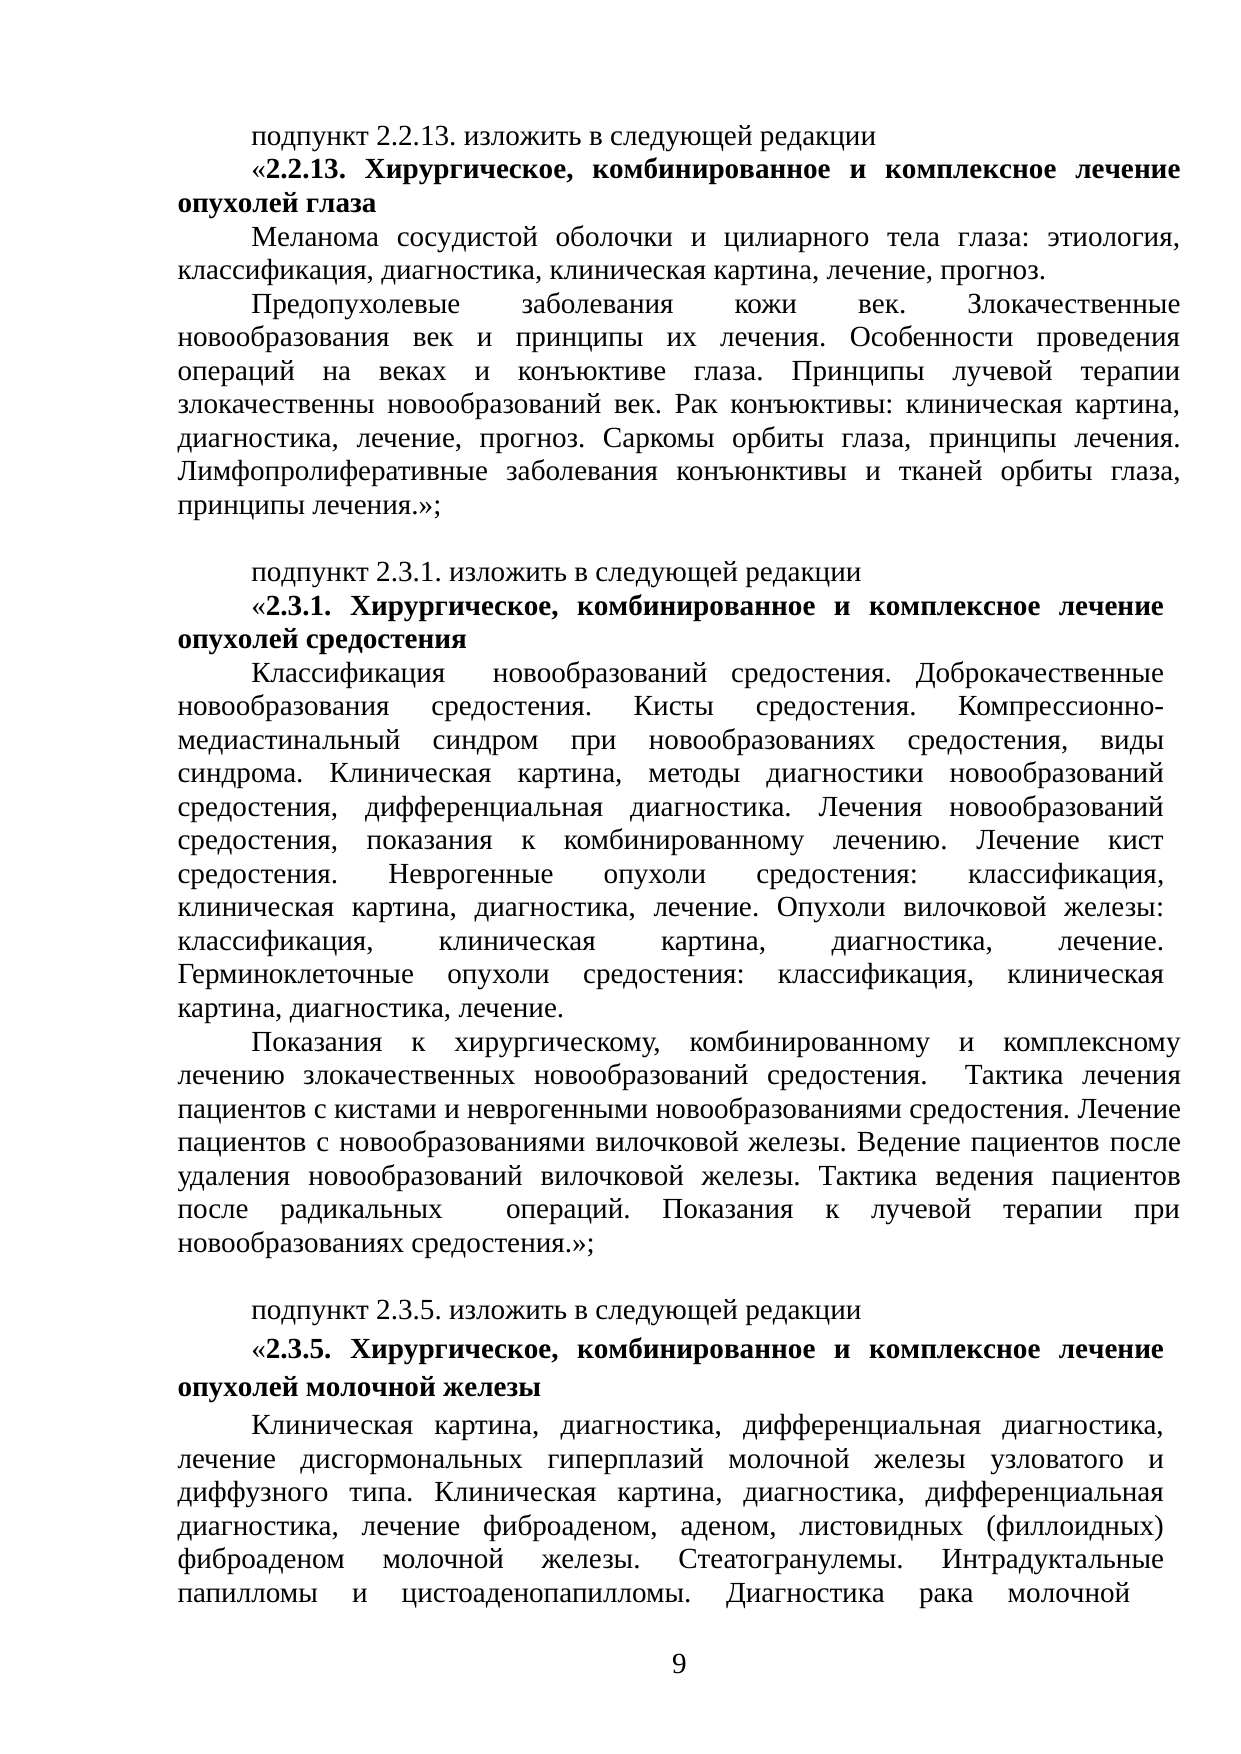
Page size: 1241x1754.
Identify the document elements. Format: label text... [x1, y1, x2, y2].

subtitle подпункт 2.3.1. изложить в следующей редакции [177, 554, 1164, 588]
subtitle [177, 1407, 1164, 1609]
text «2.2.13. Хирургическое, комбинированное и комплексное лечение опухолей глаза [177, 152, 1181, 219]
text Предопухолевые заболевания кожи век. Злокачественные новообразования век и принципы их лечения. Особенности проведения операций на веках и конъюктиве глаза. Принципы лучевой терапии злокачественны новообразований век. Рак конъюктивы: клиническая картина, диагностика, лечение, прогноз. Саркомы орбиты глаза, принципы лечения. Лимфопролиферативные заболевания конъюнктивы и тканей орбиты глаза, принципы лечения.»; [177, 286, 1181, 521]
subtitle «2.3.1. Хирургическое, комбинированное и комплексное лечение опухолей средостения [177, 588, 1164, 655]
subtitle подпункт 2.3.5. изложить в следующей редакции [177, 1292, 1164, 1326]
text подпункт 2.2.13. изложить в следующей редакции [177, 118, 1181, 152]
subtitle «2.3.5. Хирургическое, комбинированное и комплексное лечение опухолей молочной железы [177, 1331, 1164, 1402]
text Показания к хирургическому, комбинированному и комплексному лечению злокачественных новообразований средостения. Тактика лечения пациентов с кистами и неврогенными новообразованиями средостения. Лечение пациентов с новообразованиями вилочковой железы. Ведение пациентов после удаления новообразований вилочковой железы. Тактика ведения пациентов после радикальных операций. Показания к лучевой терапии при новообразованиях средостения.»; [177, 1024, 1181, 1258]
subtitle Классификация новообразований средостения. Доброкачественные новообразования средостения. Кисты средостения. Компрессионно-медиастинальный синдром при новообразованиях средостения, виды синдрома. Клиническая картина, методы диагностики новообразований средостения, дифференциальная диагностика. Лечения новообразований средостения, показания к комбинированному лечению. Лечение кист средостения. Неврогенные опухоли средостения: классификация, клиническая картина, диагностика, лечение. Опухоли вилочковой железы: классификация, клиническая картина, диагностика, лечение. Герминоклеточные опухоли средостения: классификация, клиническая картина, диагностика, лечение. [177, 655, 1164, 1024]
text Меланома сосудистой оболочки и цилиарного тела глаза: этиология, классификация, диагностика, клиническая картина, лечение, прогноз. [177, 219, 1181, 286]
